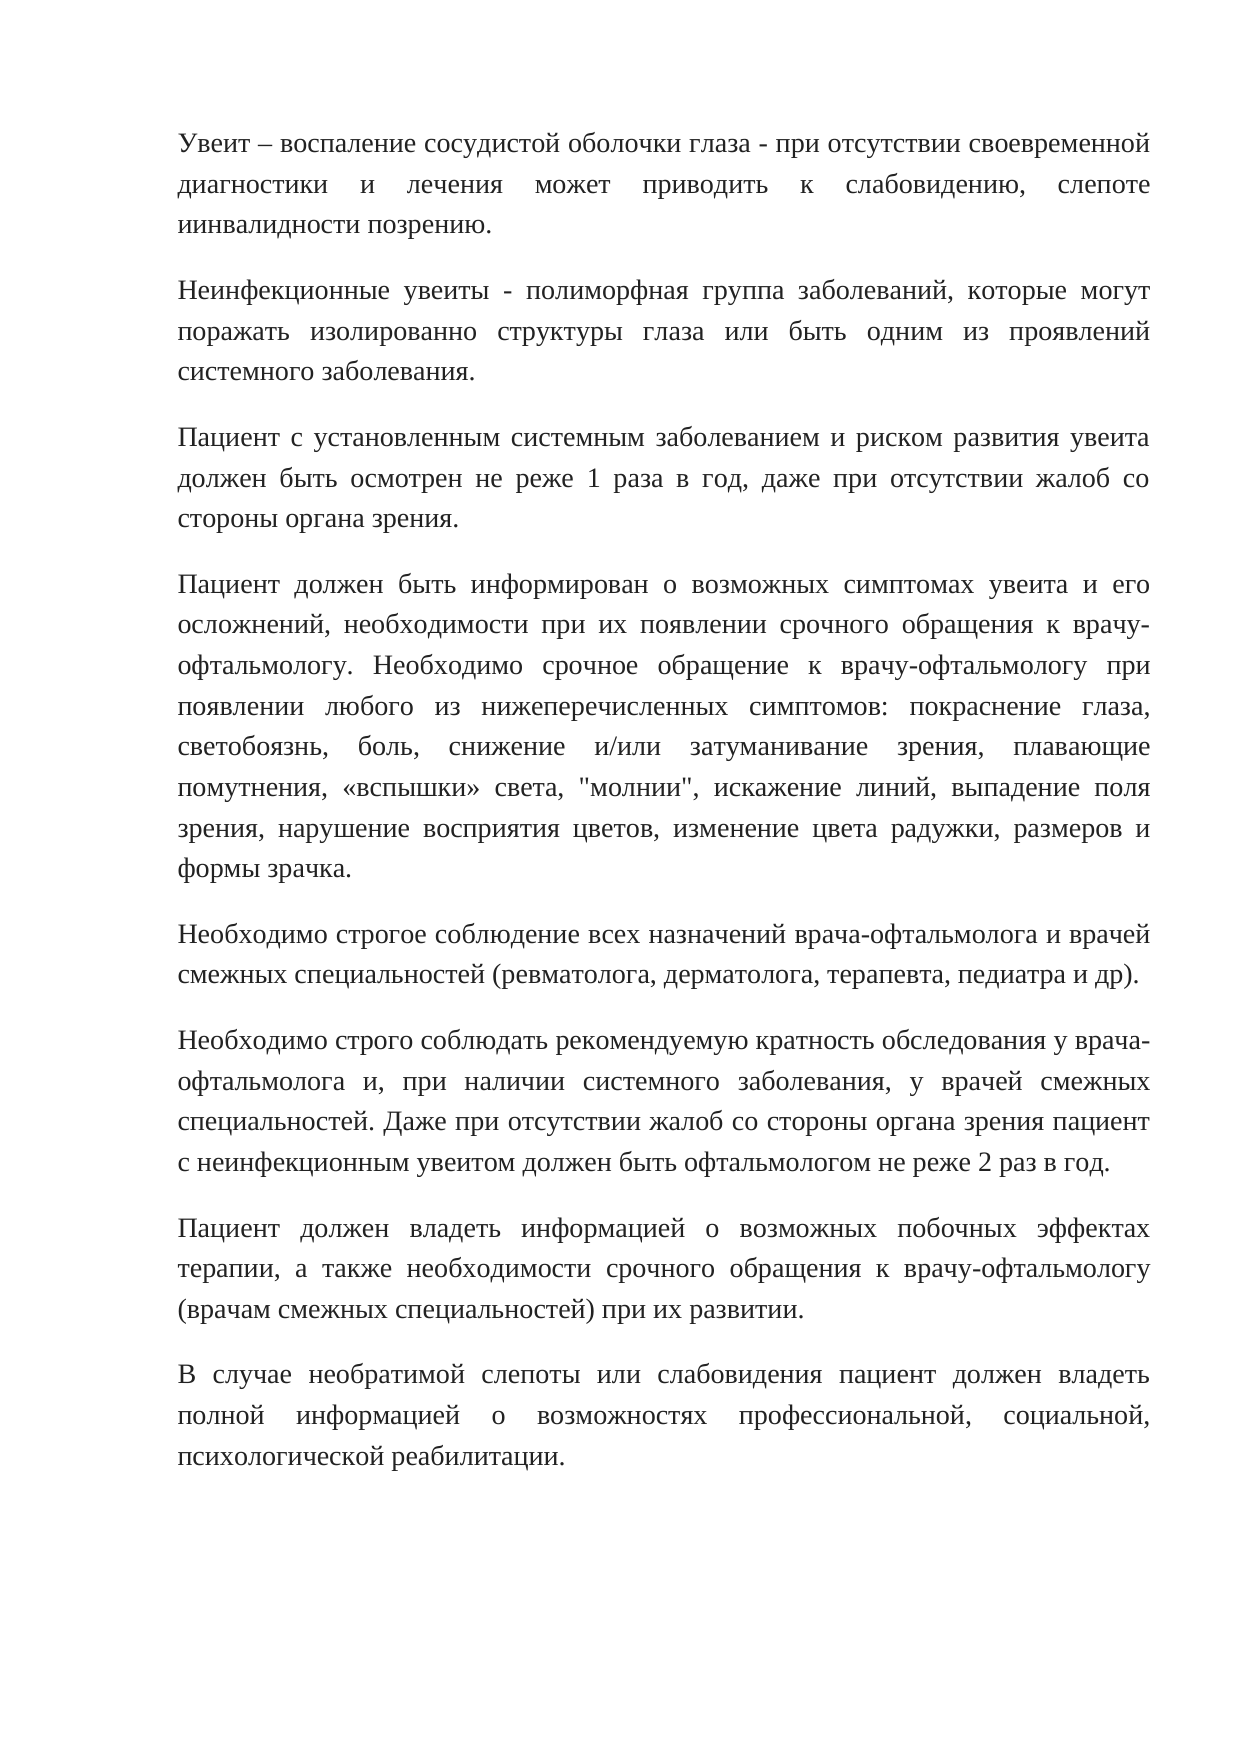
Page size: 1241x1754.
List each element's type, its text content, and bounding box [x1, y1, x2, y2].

text Неинфекционные увеиты - полиморфная группа заболеваний, которые могут поражать изолированно структуры глаза или быть одним из проявлений системного заболевания. [177, 265, 1152, 387]
text Пациент должен быть информирован о возможных симптомах увеита и его осложнений, необходимости при их появлении срочного обращения к врачу-офтальмологу. Необходимо срочное обращение к врачу-офтальмологу при появлении любого из нижеперечисленных симптомов: покраснение глаза, светобоязнь, боль, снижение и/или затуманивание зрения, плавающие помутнения, «вспышки» света, "молнии", искажение линий, выпадение поля зрения, нарушение восприятия цветов, изменение цвета радужки, размеров и формы зрачка. [177, 559, 1152, 884]
text Необходимо строго соблюдать рекомендуемую кратность обследования у врача-офтальмолога и, при наличии системного заболевания, у врачей смежных специальностей. Даже при отсутствии жалоб со стороны органа зрения пациент с неинфекционным увеитом должен быть офтальмологом не реже 2 раз в год. [177, 1015, 1152, 1177]
text Необходимо строгое соблюдение всех назначений врача-офтальмолога и врачей смежных специальностей (ревматолога, дерматолога, терапевта, педиатра и др). [177, 909, 1152, 990]
text Увеит – воспаление сосудистой оболочки глаза - при отсутствии своевременной диагностики и лечения может приводить к слабовидению, слепоте иинвалидности позрению. [177, 118, 1152, 240]
text В случае необратимой слепоты или слабовидения пациент должен владеть полной информацией о возможностях профессиональной, социальной, психологической реабилитации. [177, 1349, 1152, 1471]
text Пациент должен владеть информацией о возможных побочных эффектах терапии, а также необходимости срочного обращения к врачу-офтальмологу (врачам смежных специальностей) при их развитии. [177, 1202, 1152, 1324]
text Пациент с установленным системным заболеванием и риском развития увеита должен быть осмотрен не реже 1 раза в год, даже при отсутствии жалоб со стороны органа зрения. [177, 412, 1152, 534]
